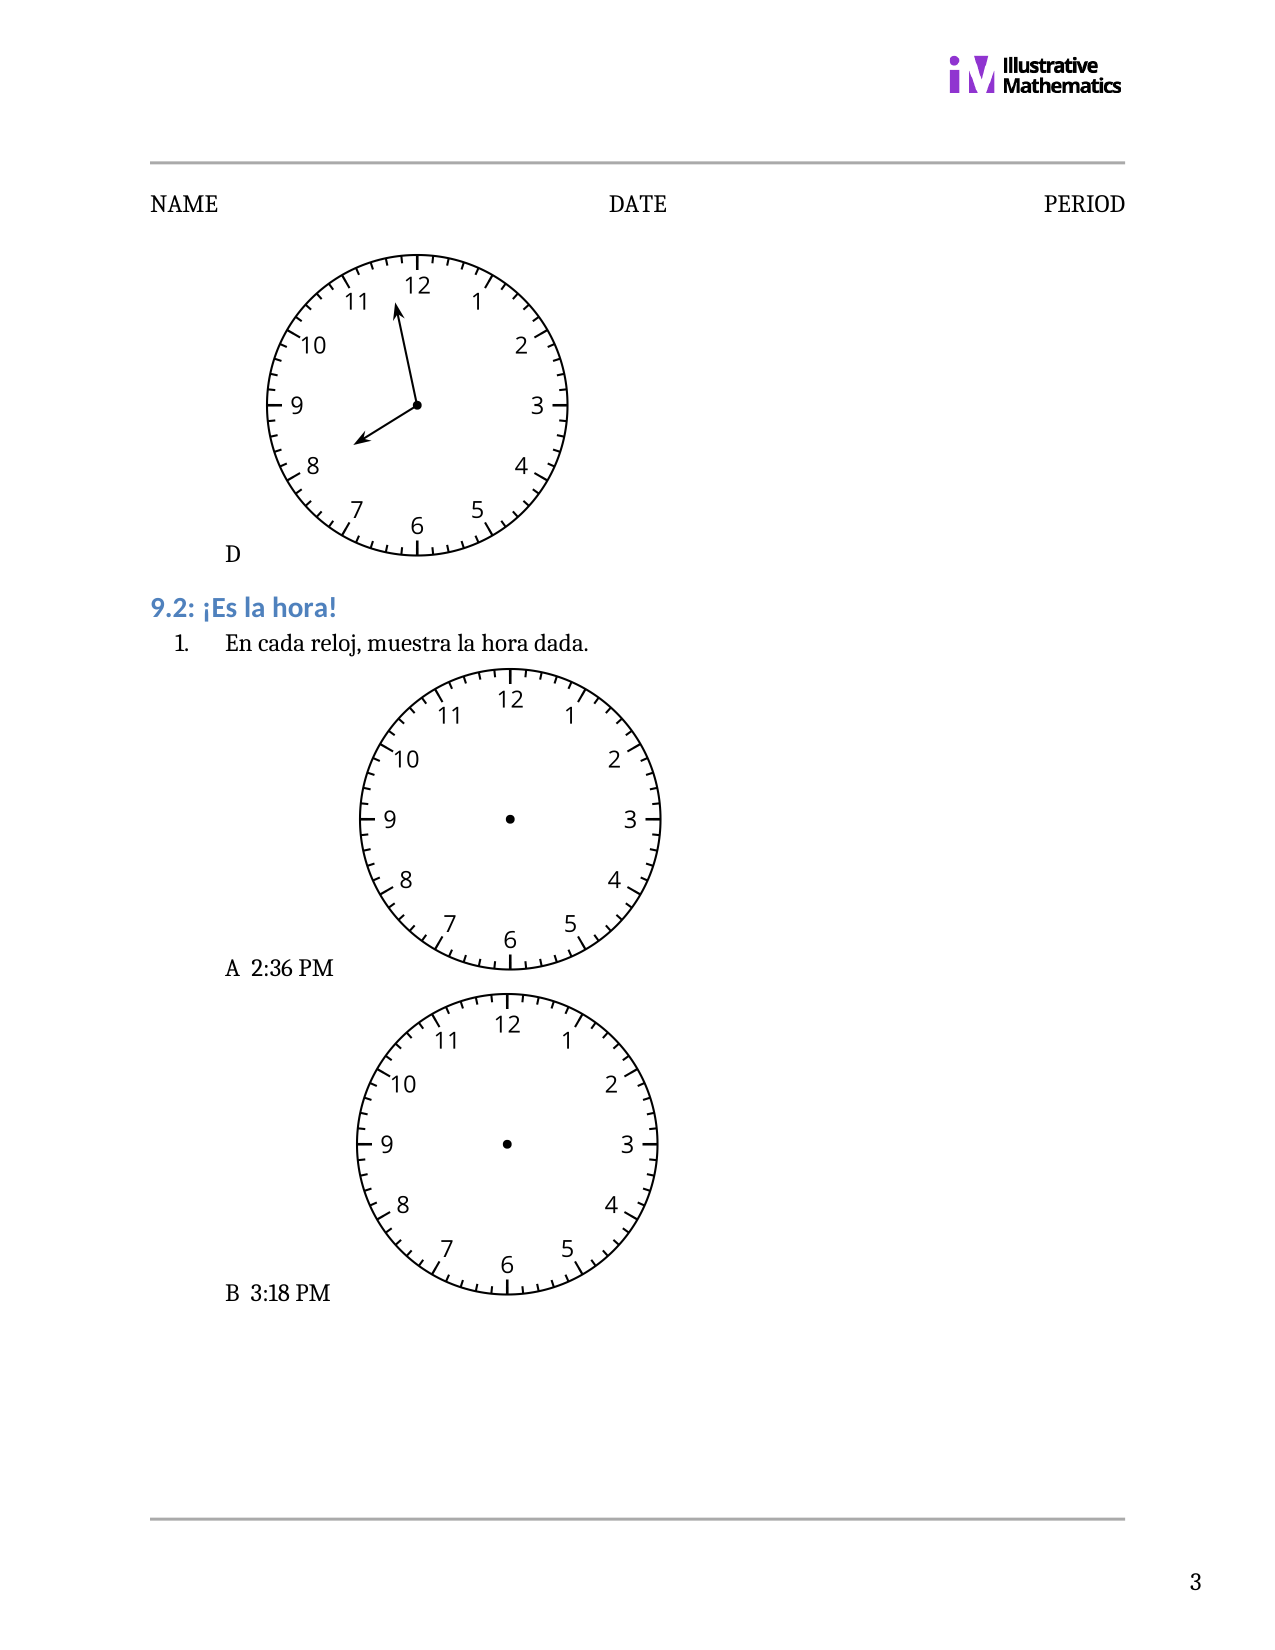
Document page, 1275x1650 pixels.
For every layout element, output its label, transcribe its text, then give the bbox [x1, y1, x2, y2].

subtitle 9.2: ¡Es la hora! [150, 589, 1125, 625]
picture [949, 55, 1121, 93]
picture [352, 661, 668, 977]
picture [259, 247, 575, 563]
list En cada reloj, muestra la hora dada. [175, 629, 1125, 658]
picture [349, 986, 665, 1302]
